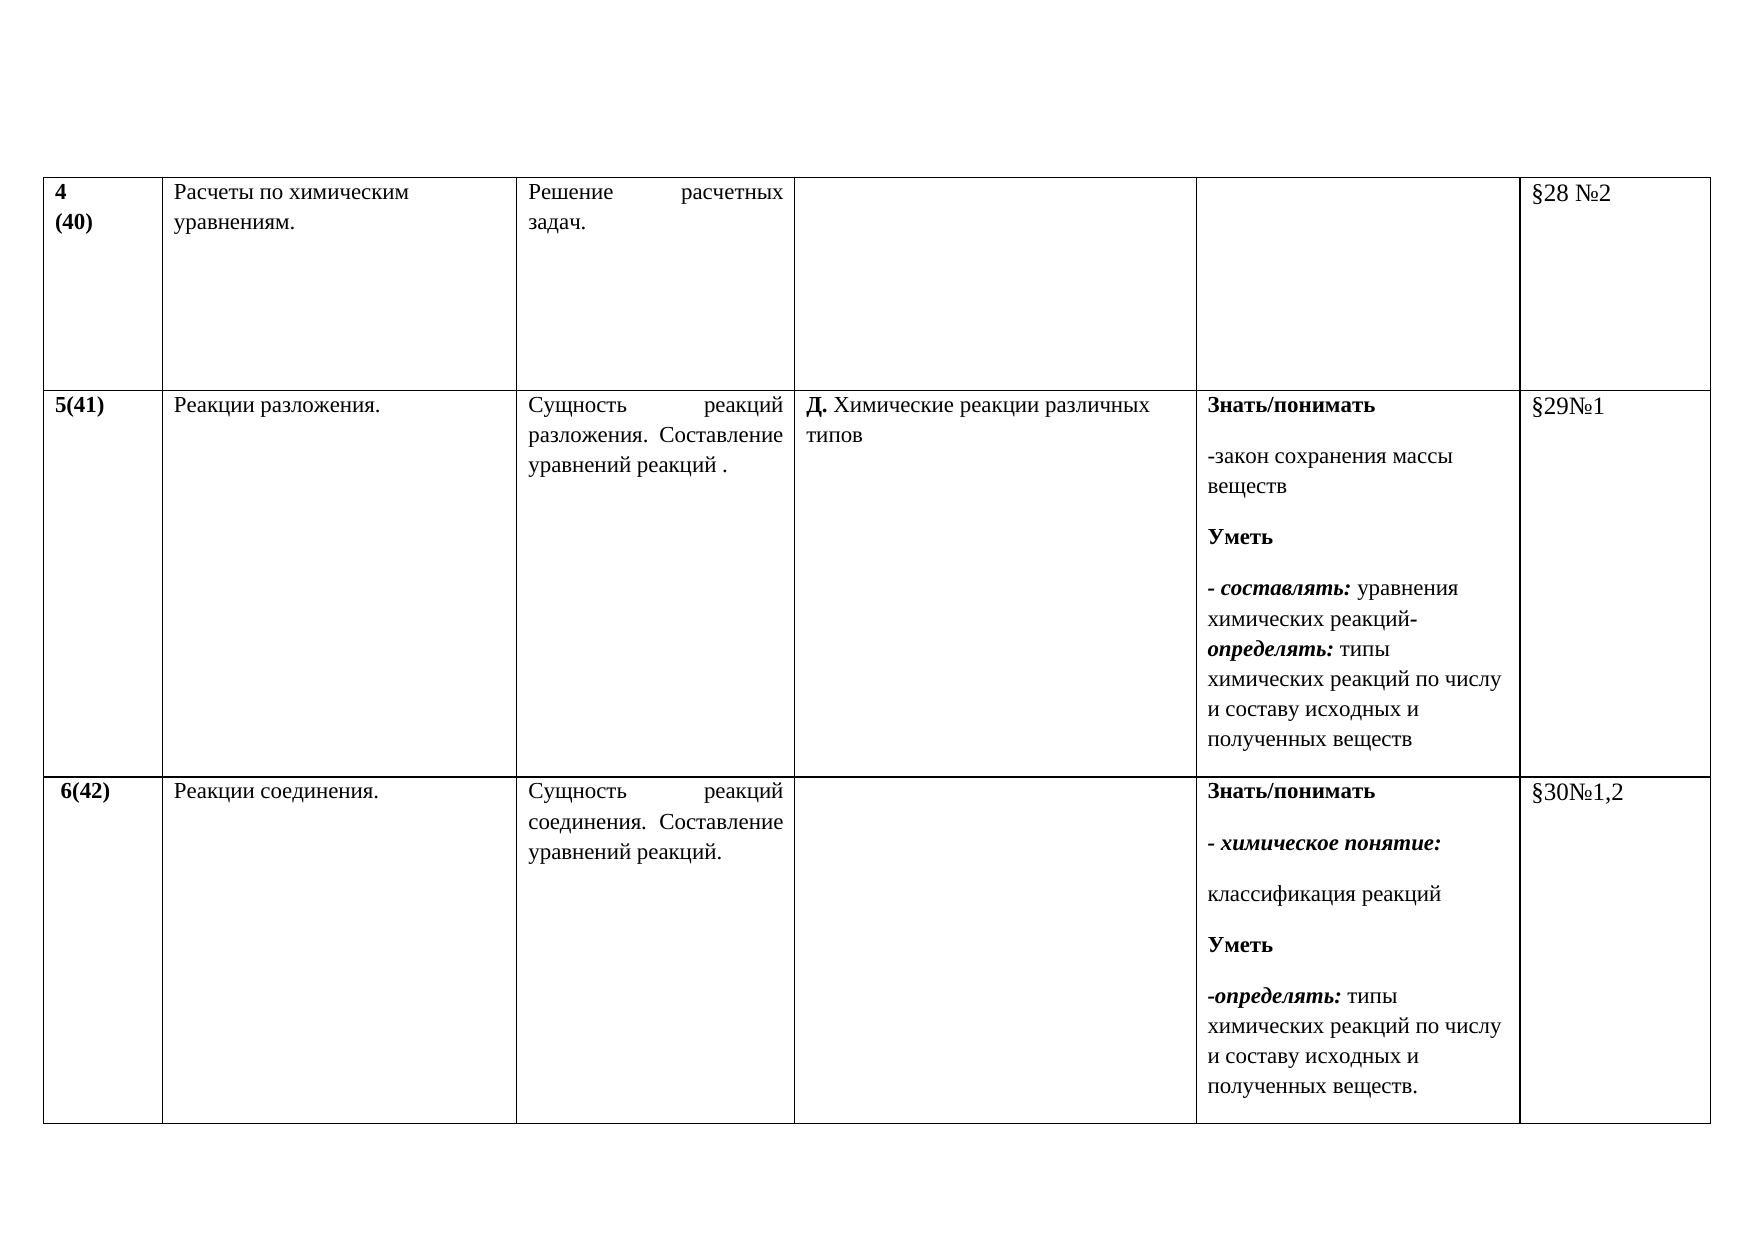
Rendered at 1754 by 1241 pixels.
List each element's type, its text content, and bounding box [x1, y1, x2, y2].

table_cell 5(41) [44, 391, 162, 776]
table_cell Решение расчетных задач. [517, 178, 794, 390]
table_cell Д. Химические реакции различных типов [795, 391, 1196, 776]
table_cell Сущность реакций соединения. Составление уравнений реакций. [517, 778, 794, 1123]
table_cell Расчеты по химическим уравнениям. [163, 178, 516, 390]
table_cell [1197, 778, 1519, 1123]
table_cell 4 (40) [44, 178, 162, 390]
table_cell [1197, 178, 1519, 390]
table_cell [795, 178, 1196, 390]
table_cell 6(42) [44, 778, 162, 1123]
table_cell Сущность реакций разложения. Составление уравнений реакций . [517, 391, 794, 776]
table_cell Реакции соединения. [163, 778, 516, 1123]
table_cell §28 №2 [1521, 178, 1710, 390]
table_cell Реакции разложения. [163, 391, 516, 776]
table_cell Знать/понимать -закон сохранения массы веществ Уметь - составлять: уравнения химических реакций-определять: типы химических реакций по числу и составу исходных и полученных веществ [1197, 391, 1519, 776]
table_cell [795, 778, 1196, 1123]
table_cell §29№1 [1521, 391, 1710, 776]
table_cell §30№1,2 [1521, 778, 1710, 1123]
